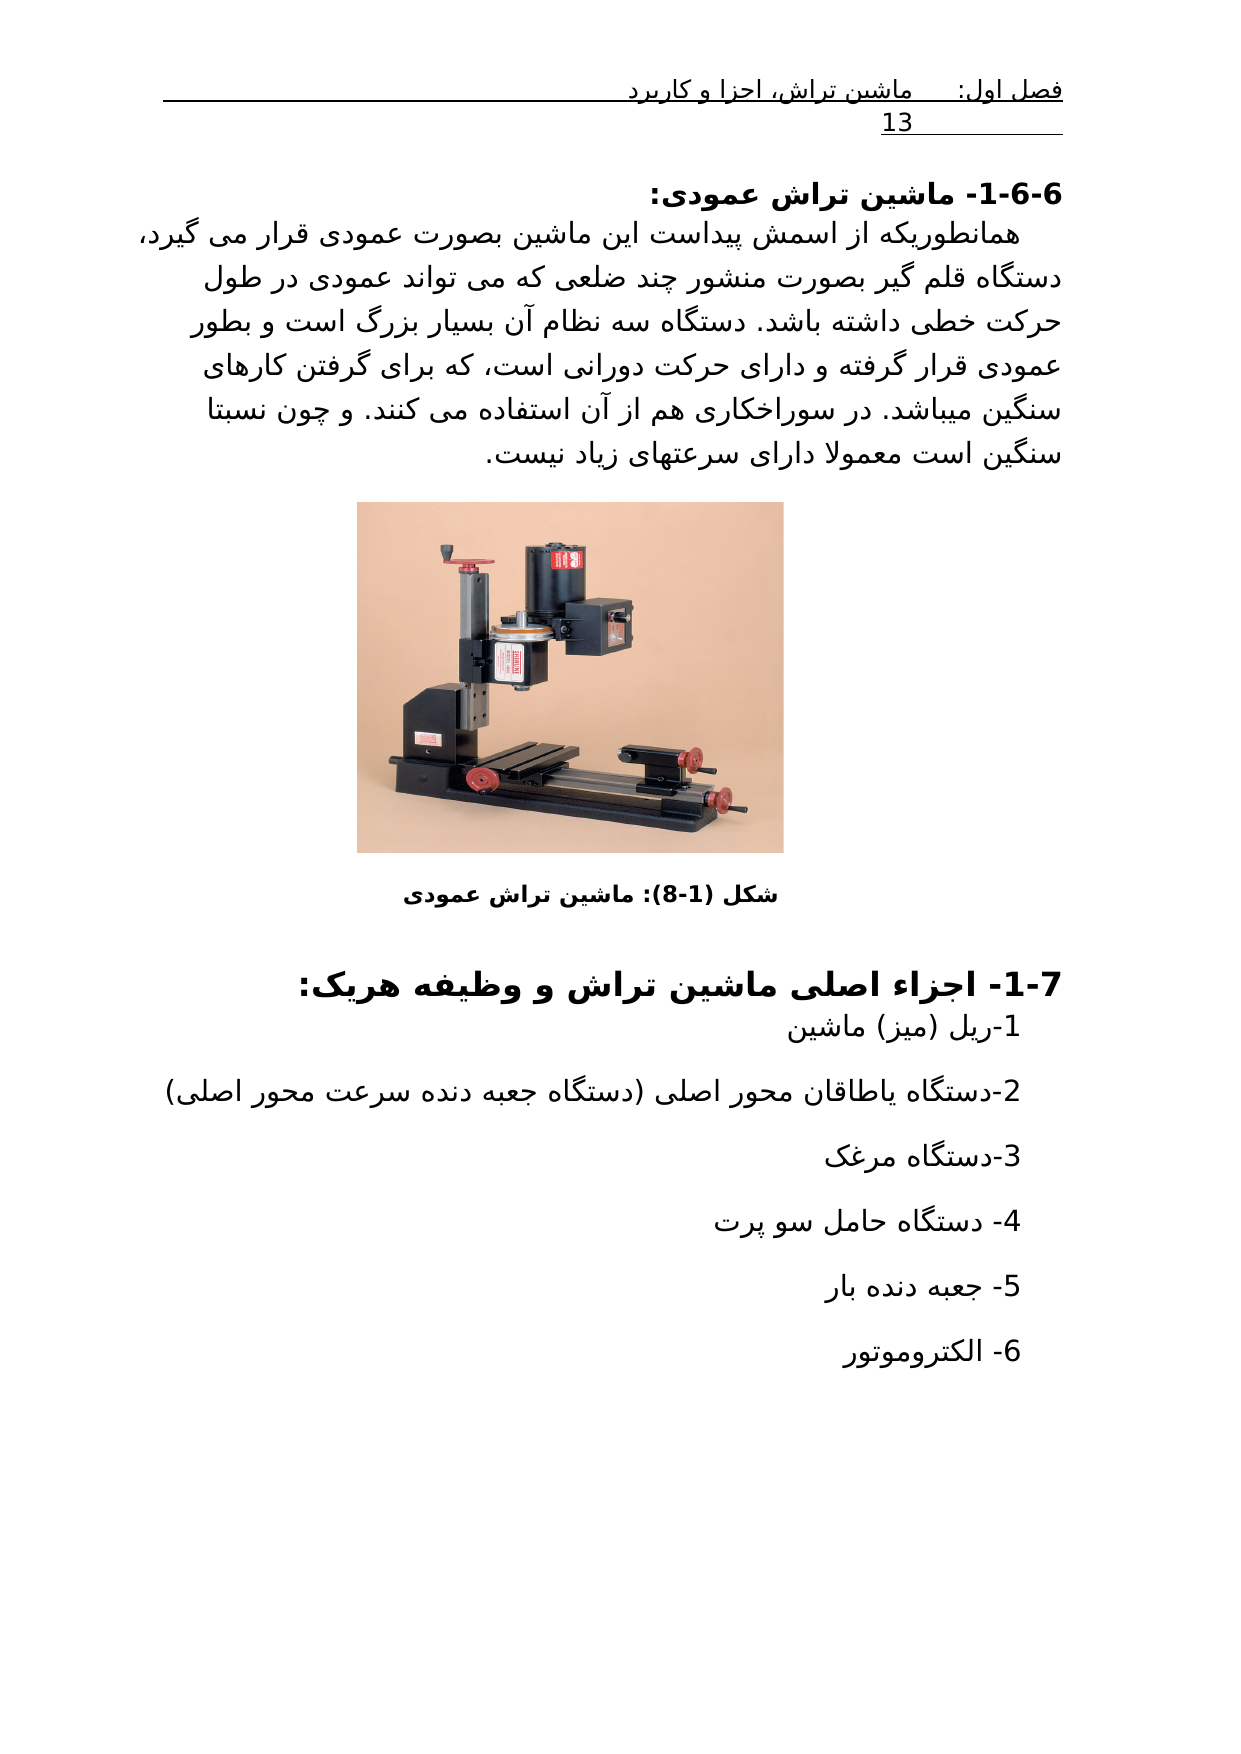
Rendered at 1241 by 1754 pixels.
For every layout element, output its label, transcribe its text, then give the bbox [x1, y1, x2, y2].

text 6- الکتروموتور [118, 1334, 1063, 1368]
subtitle 1-7- اجزاء اصلی ماشین تراش و وظیفه هریک: [118, 965, 1063, 1004]
text 1-ریل (میز) ماشین [118, 1009, 1063, 1043]
subtitle 1-6-6- ماشین تراش عمودی: [118, 177, 1063, 211]
subtitle شکل (1-8): ماشین تراش عمودی [118, 881, 1063, 908]
text 2-دستگاه یاطاقان محور اصلی (دستگاه جعبه دنده سرعت محور اصلی) [118, 1074, 1063, 1108]
text 5- جعبه دنده بار [118, 1269, 1063, 1303]
text 4- دستگاه حامل سو پرت [118, 1204, 1063, 1238]
text همانطوریکه از اسمش پیداست این ماشین بصورت عمودی قرار می گیرد، دستگاه قلم گیر بصورت منشور چند ضلعی که می تواند عمودی در طول حرکت خطی داشته باشد. دستگاه سه نظام آن بسیار بزرگ است و بطور عمودی قرار گرفته و دارای حرکت دورانی است، که برای گرفتن کارهای سنگین میباشد. در سوراخکاری هم از آن استفاده می کنند. و چون نسبتا سنگین است معمولا دارای سرعتهای زیاد نیست. [118, 216, 1063, 470]
text 3-دستگاه مرغک [118, 1139, 1063, 1173]
